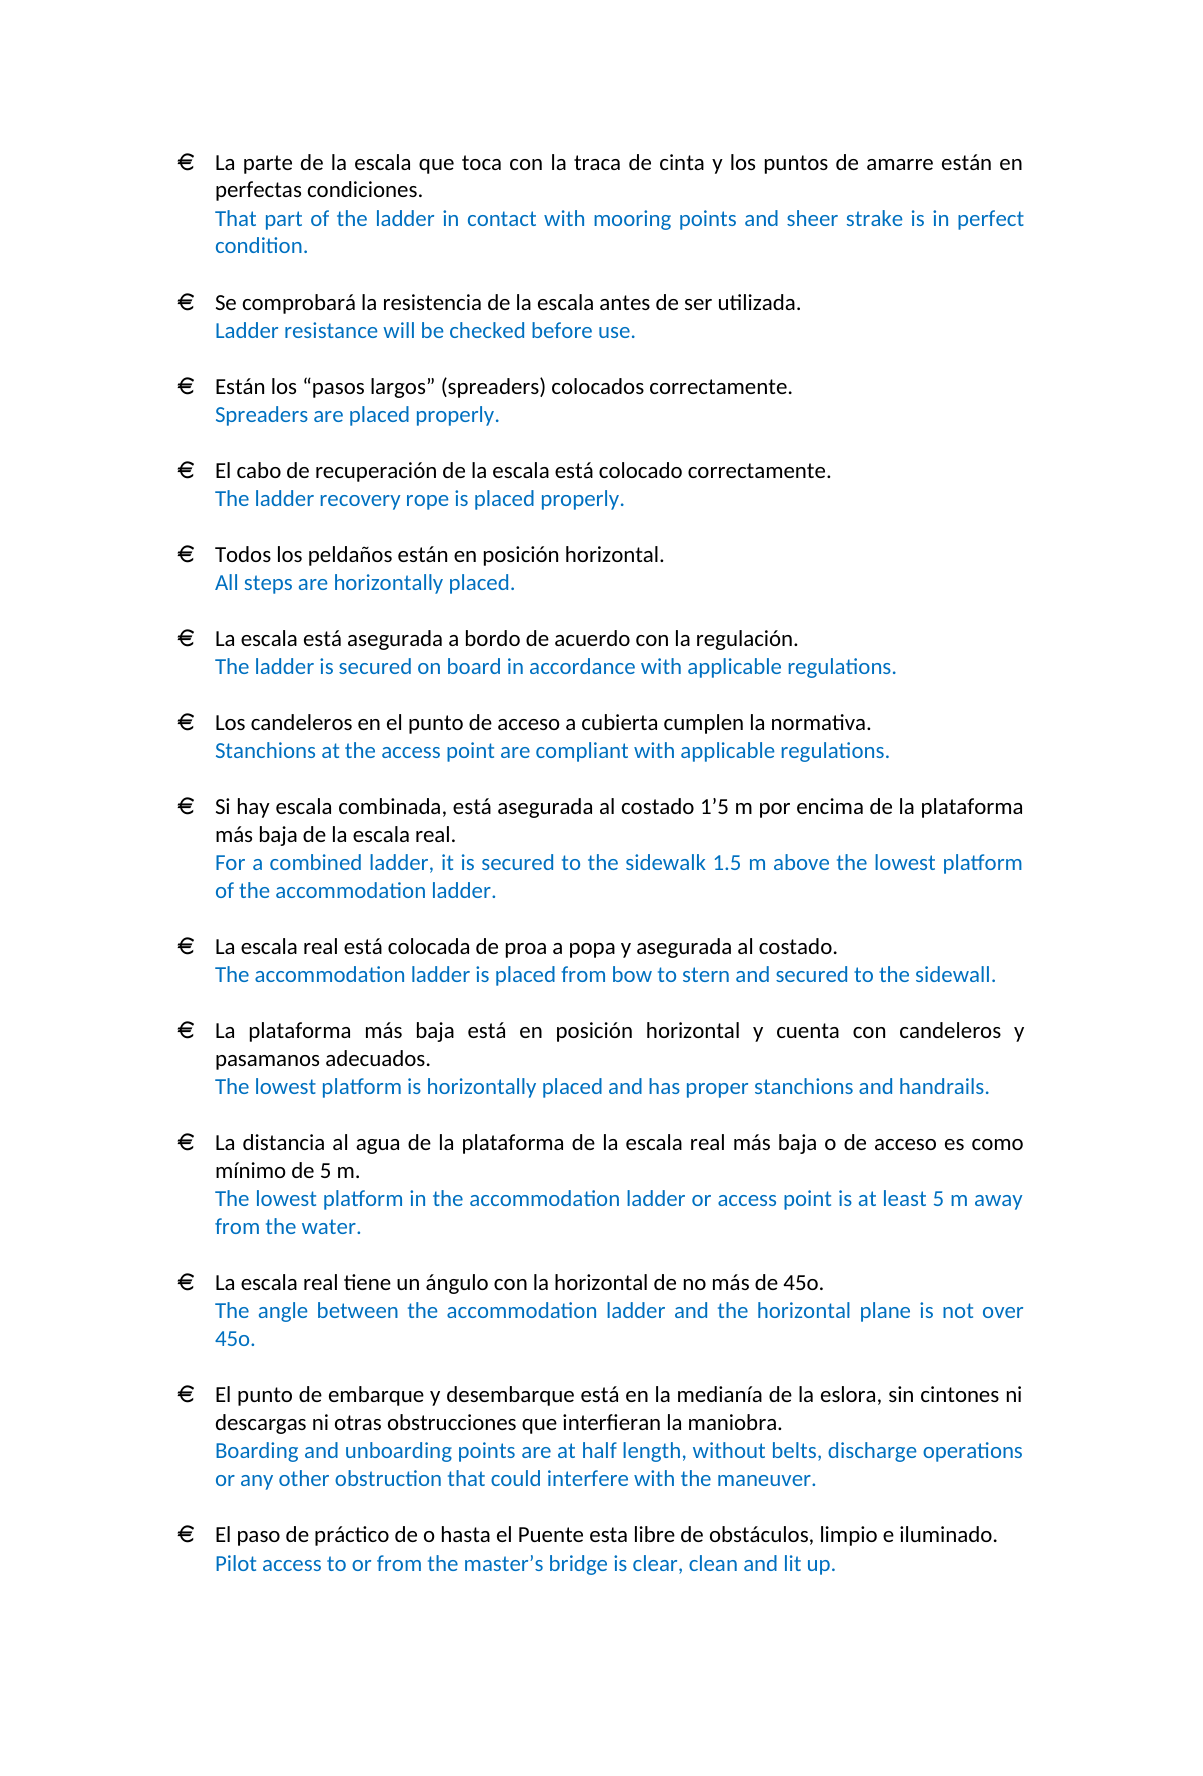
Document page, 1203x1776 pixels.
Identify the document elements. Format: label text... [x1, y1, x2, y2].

text Boarding and unboarding points are at half length, without belts, discharge operations or any other obstruction that could interfere with the maneuver. [215, 1437, 1025, 1493]
list El cabo de recuperación de la escala está colocado correctamente. [177, 456, 1025, 484]
text The angle between the accommodation ladder and the horizontal plane is not over 45o. [215, 1296, 1025, 1352]
list Los candeleros en el punto de acceso a cubierta cumplen la normativa. [177, 708, 1025, 736]
text The ladder recovery rope is placed properly. [215, 484, 1025, 512]
text Pilot access to or from the master’s bridge is clear, clean and lit up. [215, 1549, 1025, 1577]
list Están los “pasos largos” (spreaders) colocados correctamente. [177, 372, 1025, 400]
list La escala está asegurada a bordo de acuerdo con la regulación. [177, 624, 1025, 652]
text All steps are horizontally placed. [215, 568, 1025, 596]
list La escala real está colocada de proa a popa y asegurada al costado. [177, 932, 1025, 960]
list El punto de embarque y desembarque está en la medianía de la eslora, sin cintones ni descargas ni otras obstrucciones que interfieran la maniobra. [177, 1381, 1025, 1437]
list La distancia al agua de la plataforma de la escala real más baja o de acceso es como mínimo de 5 m. [177, 1128, 1025, 1184]
list La escala real tiene un ángulo con la horizontal de no más de 45o. [177, 1268, 1025, 1296]
list Si hay escala combinada, está asegurada al costado 1’5 m por encima de la plataforma más baja de la escala real. [177, 792, 1025, 848]
text That part of the ladder in contact with mooring points and sheer strake is in perfect condition. [215, 204, 1025, 260]
text The ladder is secured on board in accordance with applicable regulations. [215, 652, 1025, 680]
text The accommodation ladder is placed from bow to stern and secured to the sidewall. [215, 960, 1025, 988]
list Se comprobará la resistencia de la escala antes de ser utilizada. [177, 288, 1025, 316]
text The lowest platform is horizontally placed and has proper stanchions and handrails. [215, 1072, 1025, 1100]
list La plataforma más baja está en posición horizontal y cuenta con candeleros y pasamanos adecuados. [177, 1016, 1025, 1072]
text Stanchions at the access point are compliant with applicable regulations. [215, 736, 1025, 764]
text Ladder resistance will be checked before use. [215, 316, 1025, 344]
list La parte de la escala que toca con la traca de cinta y los puntos de amarre están en perfectas condiciones. [177, 148, 1025, 204]
list El paso de práctico de o hasta el Puente esta libre de obstáculos, limpio e iluminado. [177, 1521, 1025, 1549]
list Todos los peldaños están en posición horizontal. [177, 540, 1025, 568]
text Spreaders are placed properly. [215, 400, 1025, 428]
text For a combined ladder, it is secured to the sidewalk 1.5 m above the lowest platform of the accommodation ladder. [215, 848, 1025, 904]
text The lowest platform in the accommodation ladder or access point is at least 5 m away from the water. [215, 1184, 1025, 1240]
